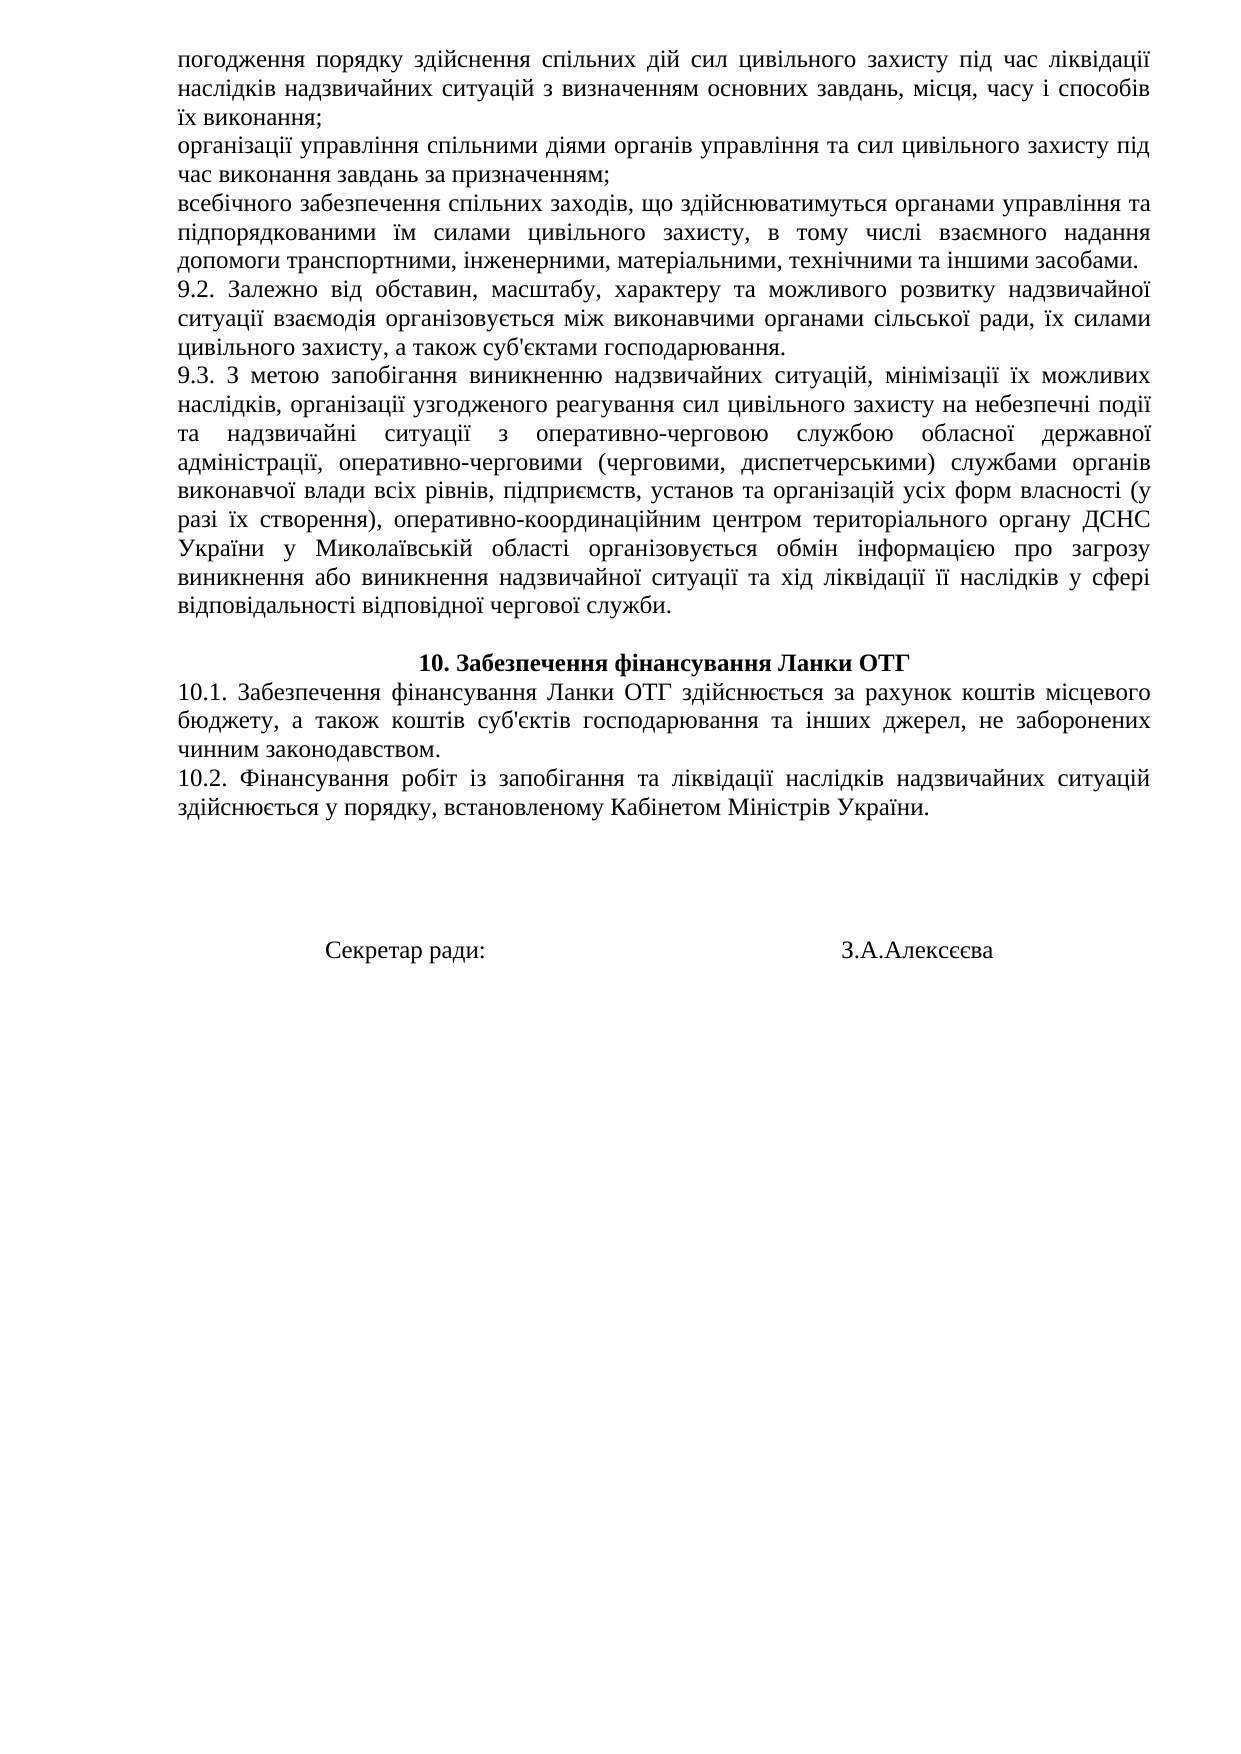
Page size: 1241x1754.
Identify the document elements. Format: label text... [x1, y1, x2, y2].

text 9.3. З метою запобігання виникненню надзвичайних ситуацій, мінімізації їх можливих наслідків, організації узгодженого реагування сил цивільного захисту на небезпечні події та надзвичайні ситуації з оперативно-черговою службою обласної державної адміністрації, оперативно-черговими (черговими, диспетчерськими) службами органів виконавчої влади всіх рівнів, підприємств, установ та організацій усіх форм власності (у разі їх створення), оперативно-координаційним центром територіального органу ДСНС України у Миколаївській області організовується обмін інформацією про загрозу виникнення або виникнення надзвичайної ситуації та хід ліквідації її наслідків у сфері відповідальності відповідної чергової служби. [177, 361, 1152, 619]
text 10.1. Забезпечення фінансування Ланки ОТГ здійснюється за рахунок коштів місцевого бюджету, а також коштів суб'єктів господарювання та інших джерел, не заборонених чинним законодавством. [177, 677, 1152, 763]
text Секретар ради: З.А.Алексєєва [177, 936, 1152, 964]
text всебічного забезпечення спільних заходів, що здійснюватимуться органами управління та підпорядкованими їм силами цивільного захисту, в тому числі взаємного надання допомоги транспортними, інженерними, матеріальними, технічними та іншими засобами. [177, 188, 1152, 274]
text 10.2. Фінансування робіт із запобігання та ліквідації наслідків надзвичайних ситуацій здійснюється у порядку, встановленому Кабінетом Міністрів України. [177, 763, 1152, 821]
text 9.2. Залежно від обставин, масштабу, характеру та можливого розвитку надзвичайної ситуації взаємодія організовується між виконавчими органами сільської ради, їх силами цивільного захисту, а також суб'єктами господарювання. [177, 274, 1152, 361]
text 10. Забезпечення фінансування Ланки ОТГ [177, 648, 1152, 677]
text погодження порядку здійснення спільних дій сил цивільного захисту під час ліквідації наслідків надзвичайних ситуацій з визначенням основних завдань, місця, часу і способів їх виконання; [177, 44, 1152, 131]
text організації управління спільними діями органів управління та сил цивільного захисту під час виконання завдань за призначенням; [177, 131, 1152, 188]
